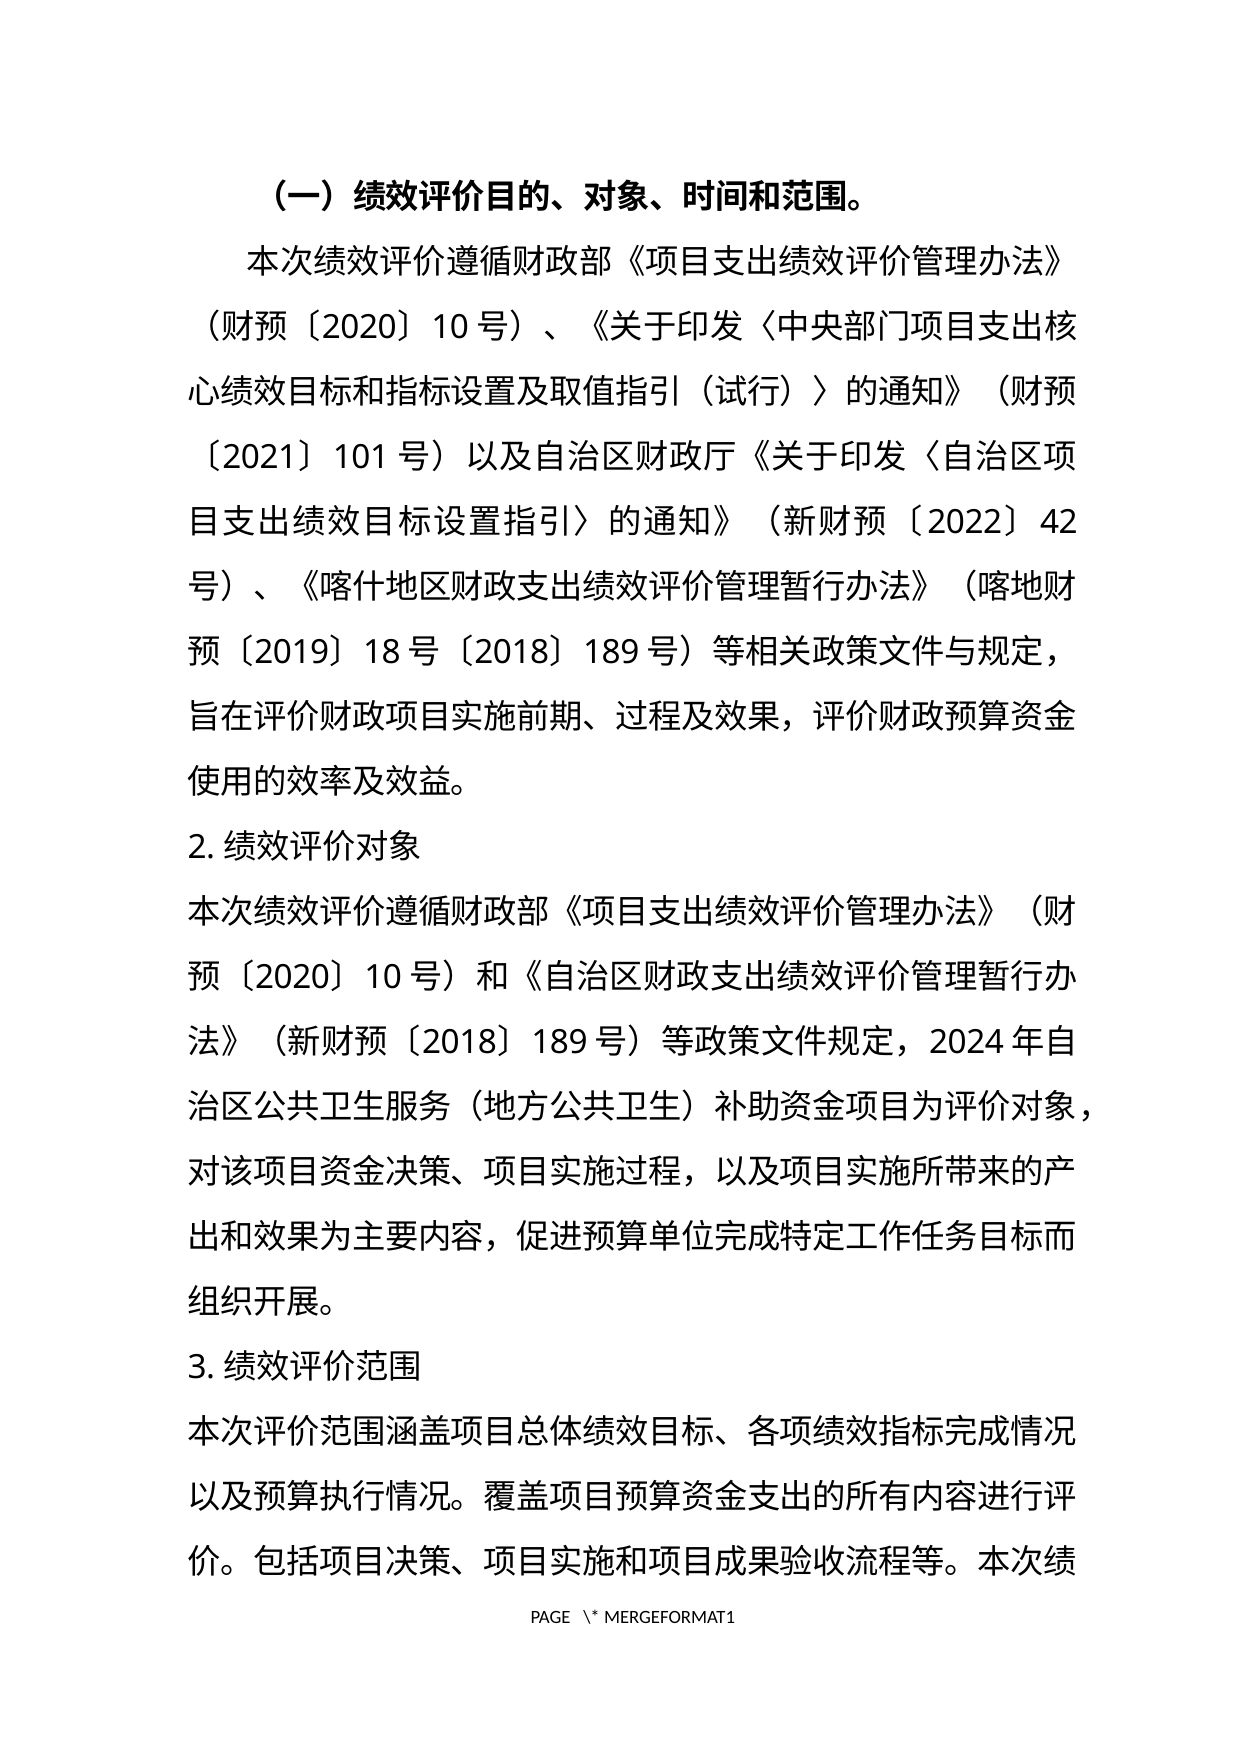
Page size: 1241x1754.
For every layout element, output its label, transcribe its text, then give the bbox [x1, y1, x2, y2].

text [187, 227, 1078, 1592]
text （一）绩效评价目的、对象、时间和范围。 [187, 162, 1078, 227]
